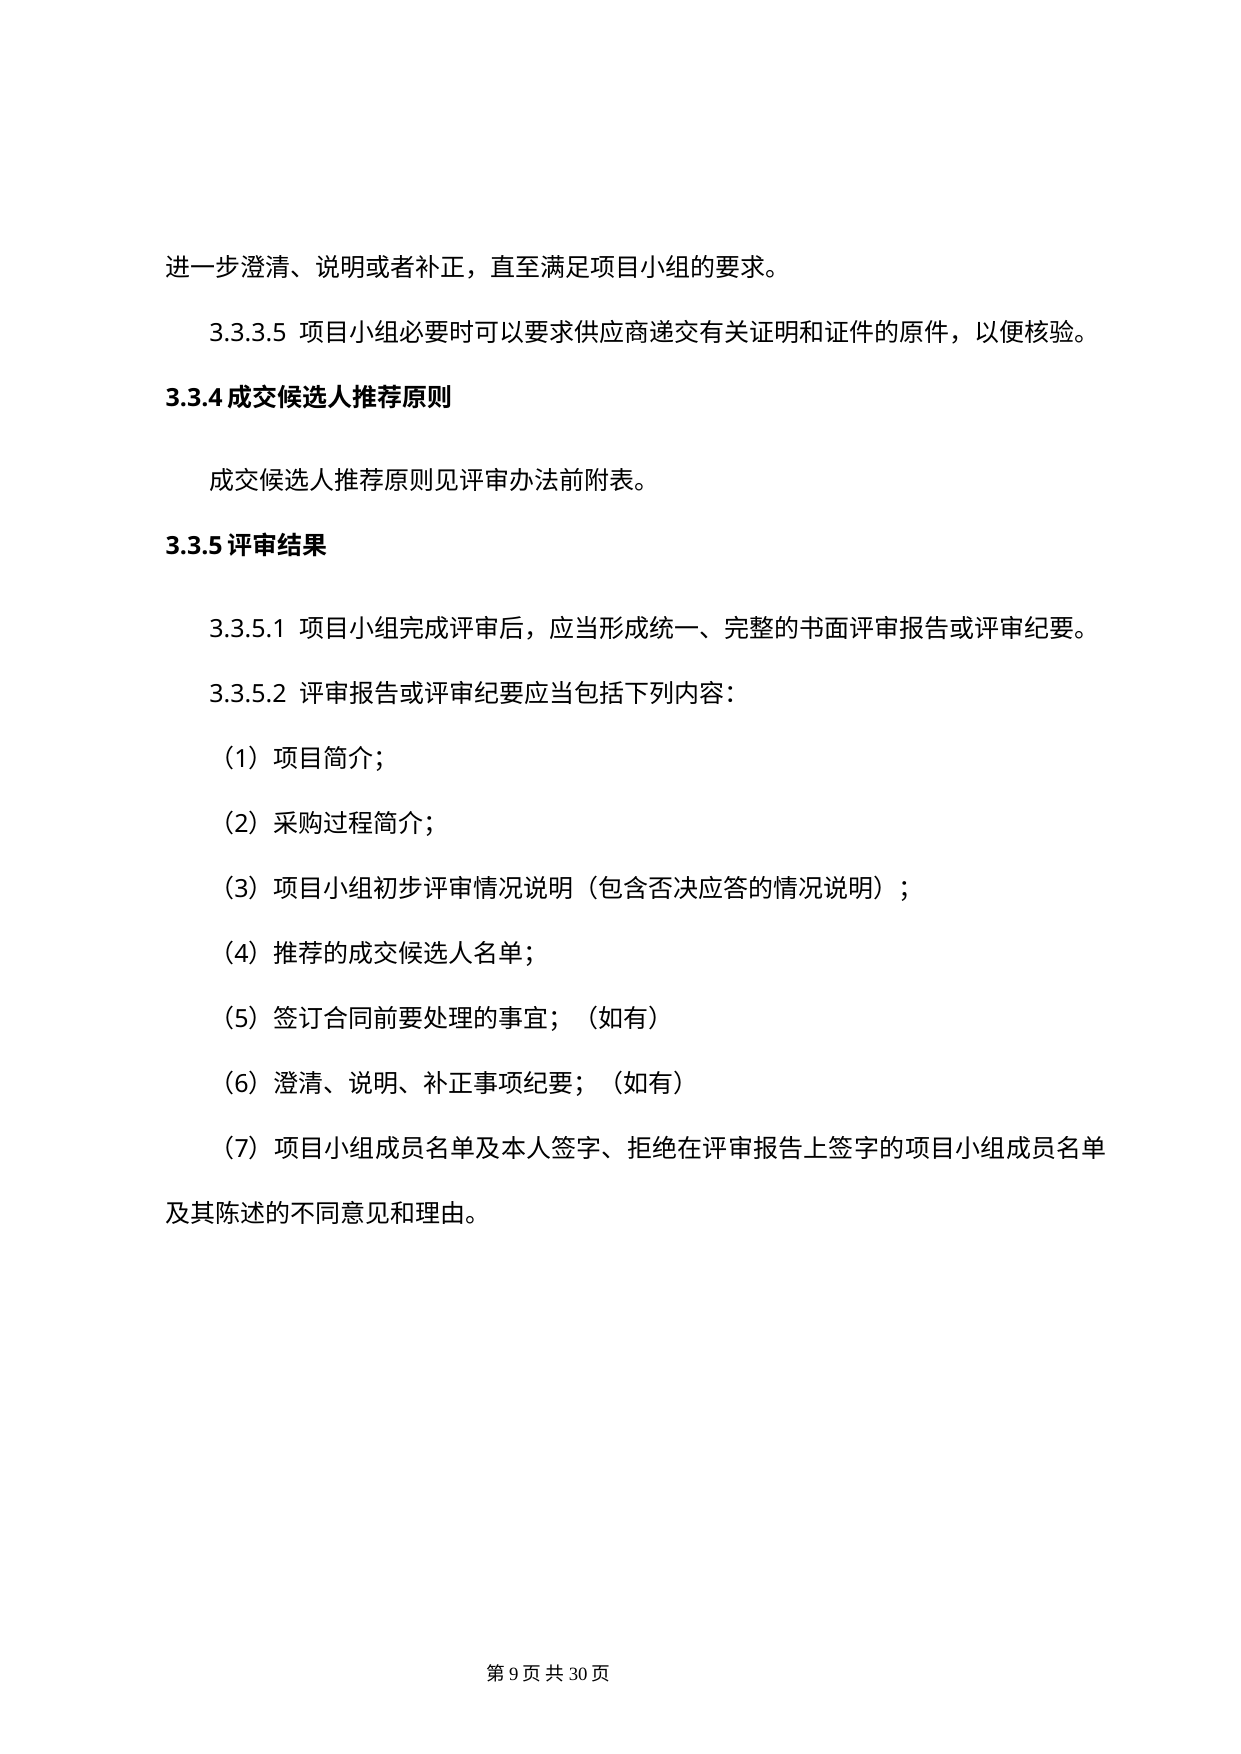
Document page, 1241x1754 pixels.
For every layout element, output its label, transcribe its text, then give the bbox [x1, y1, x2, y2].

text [165, 233, 1107, 298]
text （6）澄清、说明、补正事项纪要；（如有） [165, 1049, 1107, 1114]
text 3.3.5.1 项目小组完成评审后，应当形成统一、完整的书面评审报告或评审纪要。 [165, 594, 1107, 659]
text （3）项目小组初步评审情况说明（包含否决应答的情况说明）； [165, 854, 1107, 919]
text （2）采购过程简介； [165, 789, 1107, 854]
text （1）项目简介； [165, 724, 1107, 789]
text 3.3.3.5 项目小组必要时可以要求供应商递交有关证明和证件的原件，以便核验。 [165, 298, 1107, 363]
text 3.3.5.2 评审报告或评审纪要应当包括下列内容： [165, 659, 1107, 724]
text （7）项目小组成员名单及本人签字、拒绝在评审报告上签字的项目小组成员名单及其陈述的不同意见和理由。 [165, 1114, 1107, 1244]
text 3.3.4成交候选人推荐原则 [165, 363, 1107, 428]
text 成交候选人推荐原则见评审办法前附表。 [165, 446, 1107, 511]
text （4）推荐的成交候选人名单； [165, 919, 1107, 984]
text （5）签订合同前要处理的事宜；（如有） [165, 984, 1107, 1049]
text 3.3.5评审结果 [165, 511, 1107, 576]
